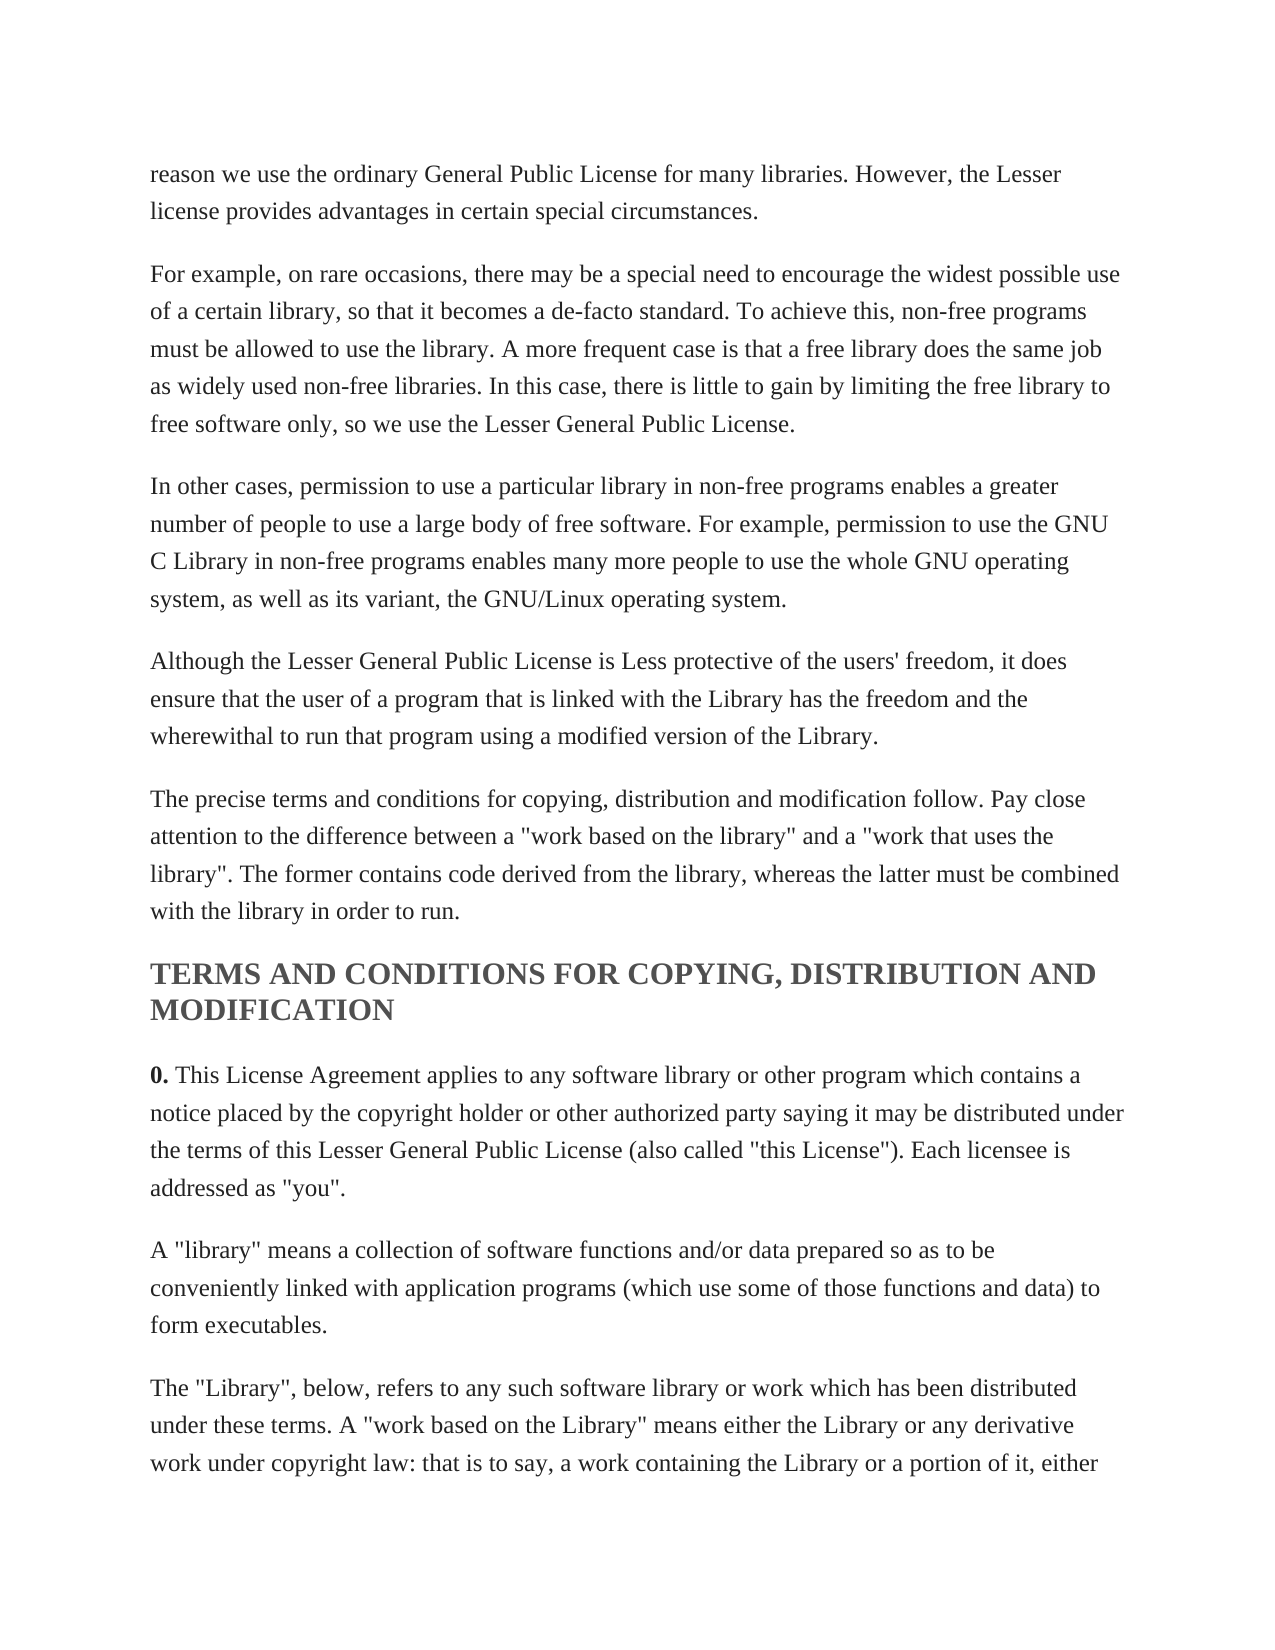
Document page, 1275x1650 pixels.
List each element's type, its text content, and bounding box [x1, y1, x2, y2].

text The precise terms and conditions for copying, distribution and modification follow. Pay close attention to the difference between a "work based on the library" and a "work that uses the library". The former contains code derived from the library, whereas the latter must be combined with the library in order to run. [150, 775, 1125, 925]
text A "library" means a collection of software functions and/or data prepared so as to be conveniently linked with application programs (which use some of those functions and data) to form executables. [150, 1227, 1125, 1339]
text Although the Lesser General Public License is Less protective of the users' freedom, it does ensure that the user of a program that is linked with the Library has the freedom and the wherewithal to run that program using a modified version of the Library. [150, 637, 1125, 750]
text For example, on rare occasions, there may be a special need to encourage the widest possible use of a certain library, so that it becomes a de-facto standard. To achieve this, non-free programs must be allowed to use the library. A more frequent case is that a free library does the same job as widely used non-free libraries. In this case, there is little to gain by limiting the free library to free software only, so we use the Lesser General Public License. [150, 250, 1125, 437]
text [150, 1364, 1125, 1477]
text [150, 150, 1125, 225]
text 0. This License Agreement applies to any software library or other program which contains a notice placed by the copyright holder or other authorized party saying it may be distributed under the terms of this Lesser General Public License (also called "this License"). Each licensee is addressed as "you". [150, 1052, 1125, 1202]
text TERMS AND CONDITIONS FOR COPYING, DISTRIBUTION AND MODIFICATION [150, 955, 1125, 1027]
text In other cases, permission to use a particular library in non-free programs enables a greater number of people to use a large body of free software. For example, permission to use the GNU C Library in non-free programs enables many more people to use the whole GNU operating system, as well as its variant, the GNU/Linux operating system. [150, 462, 1125, 612]
